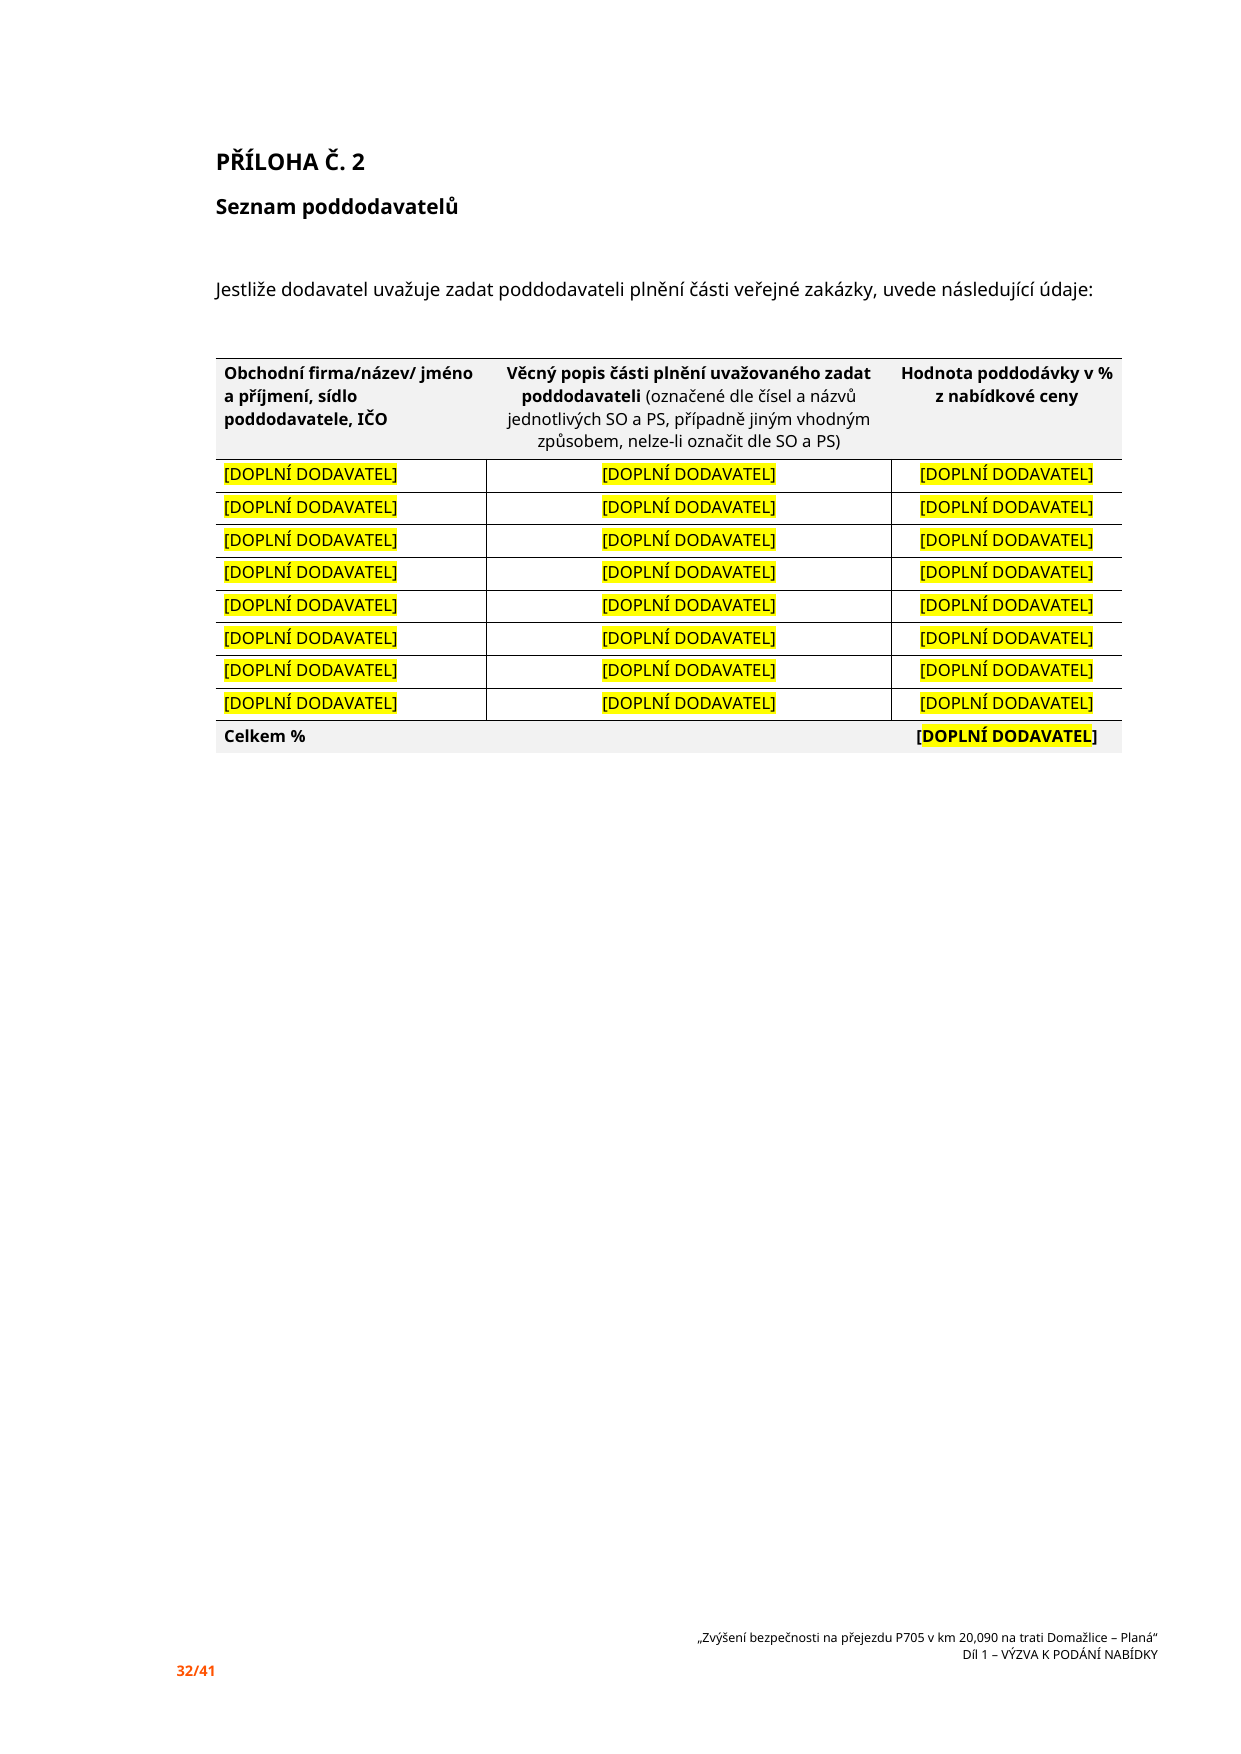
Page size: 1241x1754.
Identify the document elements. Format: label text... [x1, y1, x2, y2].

table_cell [DOPLNÍ DODAVATEL] [216, 623, 486, 655]
table_cell [DOPLNÍ DODAVATEL] [216, 558, 486, 589]
table_cell [DOPLNÍ DODAVATEL] [487, 689, 891, 720]
table_cell [DOPLNÍ DODAVATEL] [216, 591, 486, 622]
table_cell [DOPLNÍ DODAVATEL] [892, 525, 1122, 557]
table_cell [DOPLNÍ DODAVATEL] [487, 493, 891, 524]
table_cell [DOPLNÍ DODAVATEL] [892, 689, 1122, 720]
table_cell [DOPLNÍ DODAVATEL] [892, 623, 1122, 655]
table_cell [DOPLNÍ DODAVATEL] [216, 689, 486, 720]
table_cell [DOPLNÍ DODAVATEL] [216, 493, 486, 524]
table_header Věcný popis části plnění uvažovaného zadat poddodavateli (označené dle čísel a názvů jednotlivých SO a PS, případně jiným vhodným způsobem, nelze-li označit dle SO a PS) [486, 359, 891, 459]
table_cell [DOPLNÍ DODAVATEL] [216, 656, 486, 688]
table_cell [DOPLNÍ DODAVATEL] [892, 591, 1122, 622]
table_cell [DOPLNÍ DODAVATEL] [216, 525, 486, 557]
text Jestliže dodavatel uvažuje zadat poddodavateli plnění části veřejné zakázky, uvede následující údaje: [216, 277, 1122, 302]
table_cell [486, 721, 891, 753]
table_cell Celkem % [216, 721, 486, 753]
table_cell [DOPLNÍ DODAVATEL] [892, 460, 1122, 491]
table_cell [DOPLNÍ DODAVATEL] [892, 493, 1122, 524]
table_cell [DOPLNÍ DODAVATEL] [487, 525, 891, 557]
table_cell [DOPLNÍ DODAVATEL] [487, 558, 891, 589]
table_cell [DOPLNÍ DODAVATEL] [892, 558, 1122, 589]
table_cell [DOPLNÍ DODAVATEL] [487, 591, 891, 622]
table_cell [DOPLNÍ DODAVATEL] [487, 460, 891, 491]
table_cell [DOPLNÍ DODAVATEL] [891, 721, 1122, 753]
table_header Hodnota poddodávky v % z nabídkové ceny [891, 359, 1122, 459]
table_cell [DOPLNÍ DODAVATEL] [216, 460, 486, 491]
table_cell [DOPLNÍ DODAVATEL] [892, 656, 1122, 688]
text Příloha č. 2 [216, 146, 1122, 177]
table_header Obchodní firma/název/ jméno a příjmení, sídlo poddodavatele, IČO [216, 359, 486, 459]
table_cell [DOPLNÍ DODAVATEL] [487, 656, 891, 688]
table_cell [DOPLNÍ DODAVATEL] [487, 623, 891, 655]
text Seznam poddodavatelů [216, 192, 1122, 221]
